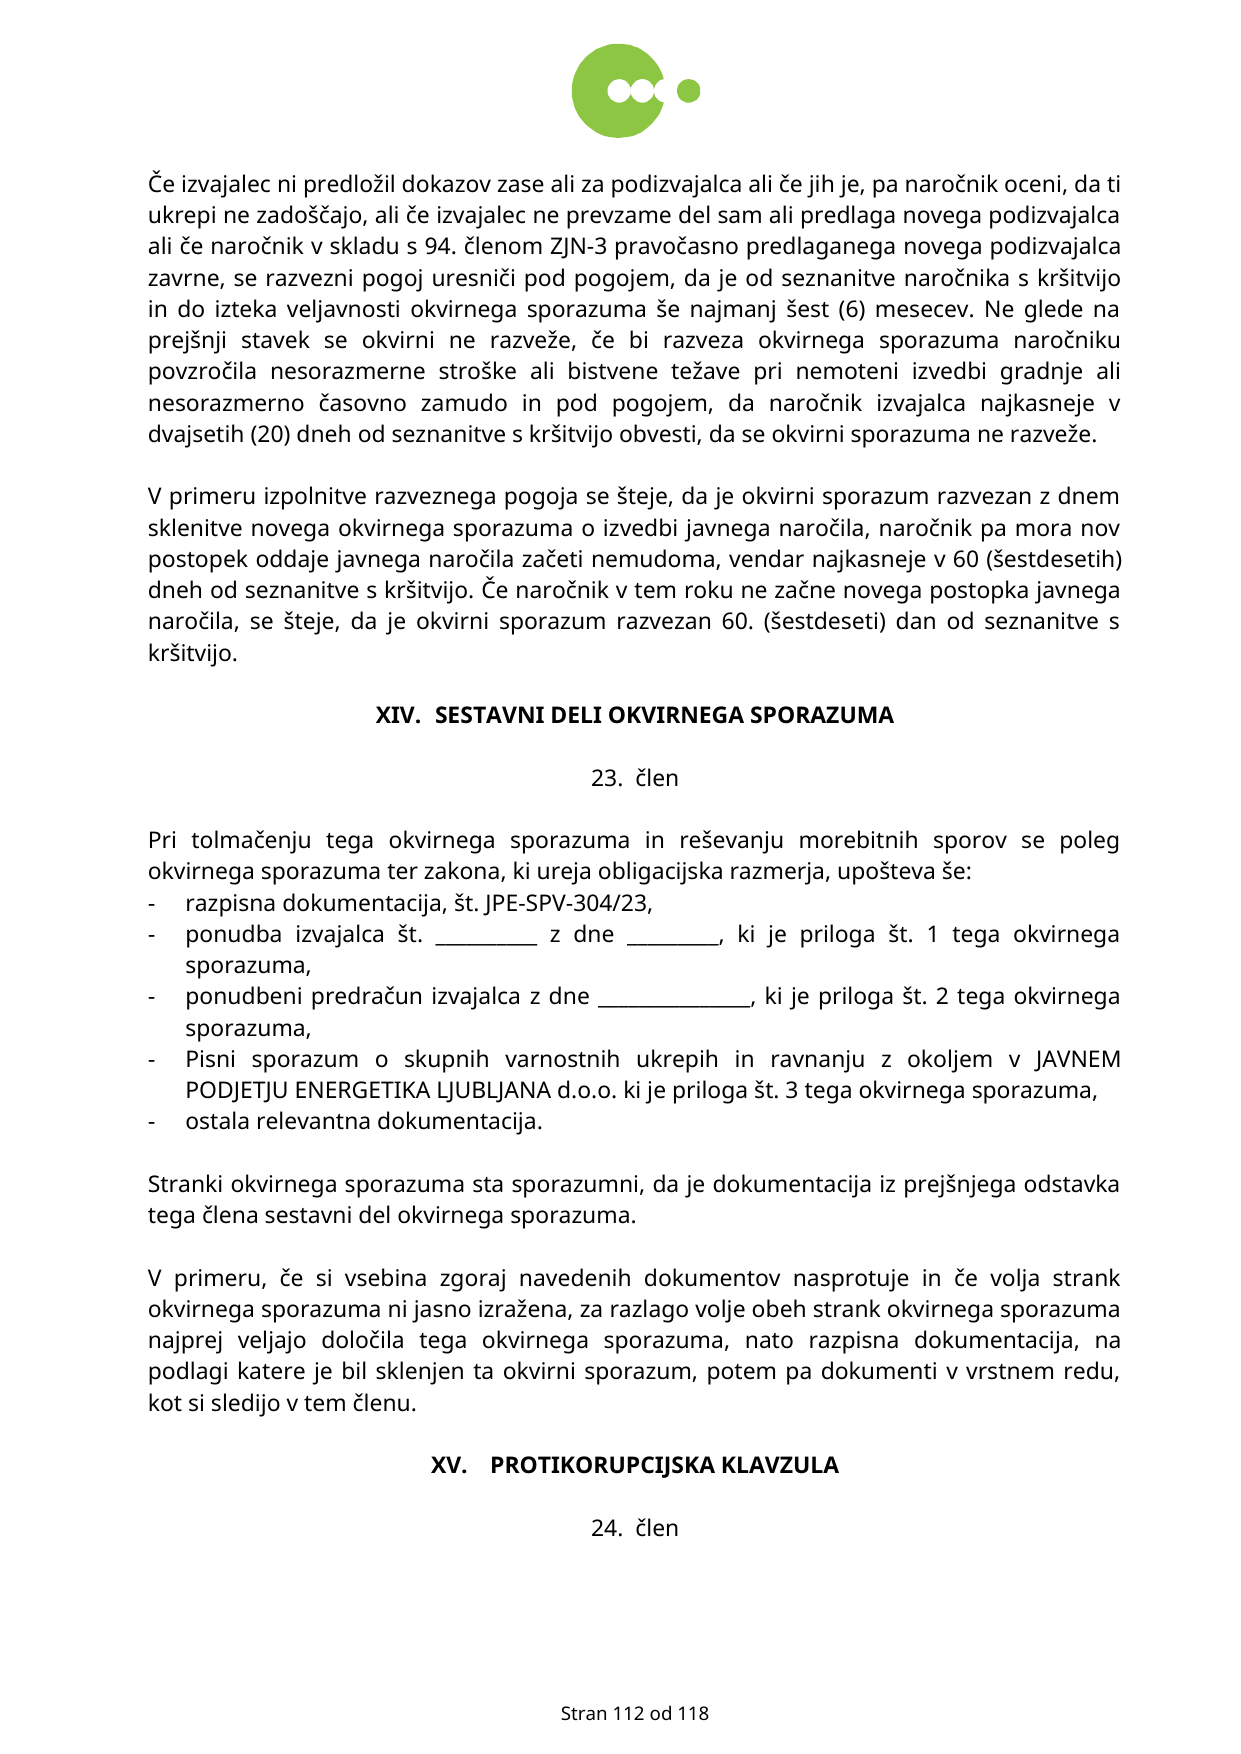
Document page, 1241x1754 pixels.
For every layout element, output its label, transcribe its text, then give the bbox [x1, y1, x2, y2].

list razpisna dokumentacija, št. JPE-SPV-304/23, [148, 886, 1122, 918]
text Če izvajalec ni predložil dokazov zase ali za podizvajalca ali če jih je, pa naročnik oceni, da ti ukrepi ne zadoščajo, ali če izvajalec ne prevzame del sam ali predlaga novega podizvajalca ali če naročnik v skladu s 94. členom ZJN-3 pravočasno predlaganega novega podizvajalca zavrne, se razvezni pogoj uresniči pod pogojem, da je od seznanitve naročnika s kršitvijo in do izteka veljavnosti okvirnega sporazuma še najmanj šest (6) mesecev. Ne glede na prejšnji stavek se okvirni ne razveže, če bi razveza okvirnega sporazuma naročniku povzročila nesorazmerne stroške ali bistvene težave pri nemoteni izvedbi gradnje ali nesorazmerno časovno zamudo in pod pogojem, da naročnik izvajalca najkasneje v dvajsetih (20) dneh od seznanitve s kršitvijo obvesti, da se okvirni sporazuma ne razveže. [148, 168, 1122, 449]
text Stranki okvirnega sporazuma sta sporazumni, da je dokumentacija iz prejšnjega odstavka tega člena sestavni del okvirnega sporazuma. [148, 1168, 1122, 1230]
text Pri tolmačenju tega okvirnega sporazuma in reševanju morebitnih sporov se poleg okvirnega sporazuma ter zakona, ki ureja obligacijska razmerja, upošteva še: [148, 824, 1122, 886]
list SESTAVNI DELI OKVIRNEGA SPORAZUMA [148, 699, 1122, 730]
list ponudba izvajalca št. __________ z dne _________, ki je priloga št. 1 tega okvirnega sporazuma, [148, 918, 1122, 980]
list člen [148, 761, 1122, 793]
list ponudbeni predračun izvajalca z dne _______________, ki je priloga št. 2 tega okvirnega sporazuma, [148, 980, 1122, 1043]
text V primeru izpolnitve razveznega pogoja se šteje, da je okvirni sporazum razvezan z dnem sklenitve novega okvirnega sporazuma o izvedbi javnega naročila, naročnik pa mora nov postopek oddaje javnega naročila začeti nemudoma, vendar najkasneje v 60 (šestdesetih) dneh od seznanitve s kršitvijo. Če naročnik v tem roku ne začne novega postopka javnega naročila, se šteje, da je okvirni sporazum razvezan 60. (šestdeseti) dan od seznanitve s kršitvijo. [148, 480, 1122, 668]
list PROTIKORUPCIJSKA KLAVZULA [148, 1449, 1122, 1480]
list člen [148, 1511, 1122, 1543]
list Pisni sporazum o skupnih varnostnih ukrepih in ravnanju z okoljem v JAVNEM PODJETJU ENERGETIKA LJUBLJANA d.o.o. ki je priloga št. 3 tega okvirnega sporazuma, [148, 1043, 1122, 1105]
text V primeru, če si vsebina zgoraj navedenih dokumentov nasprotuje in če volja strank okvirnega sporazuma ni jasno izražena, za razlago volje obeh strank okvirnega sporazuma najprej veljajo določila tega okvirnega sporazuma, nato razpisna dokumentacija, na podlagi katere je bil sklenjen ta okvirni sporazum, potem pa dokumenti v vrstnem redu, kot si sledijo v tem členu. [148, 1261, 1122, 1418]
list ostala relevantna dokumentacija. [148, 1105, 1122, 1136]
